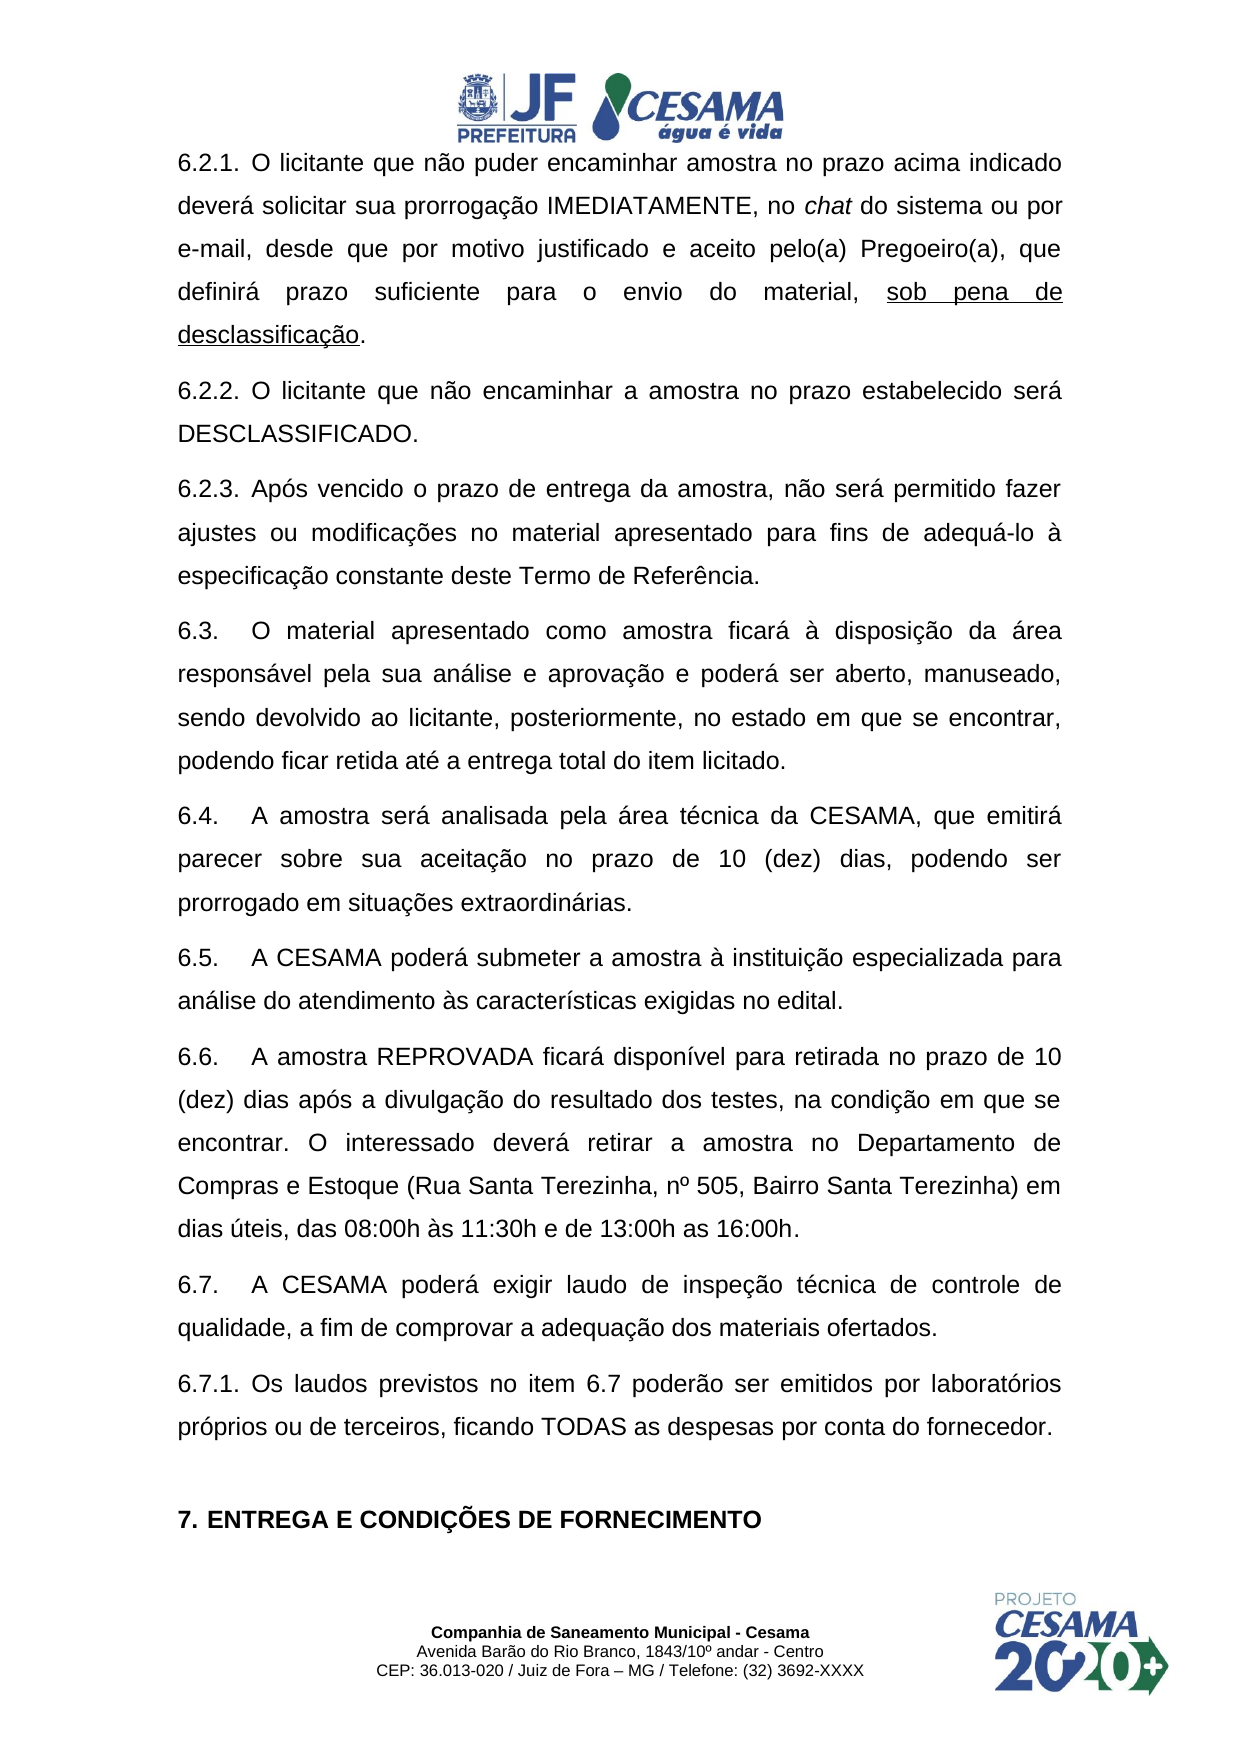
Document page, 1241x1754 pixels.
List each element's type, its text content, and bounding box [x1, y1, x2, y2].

picture [456, 73, 784, 143]
list O material apresentado como amostra ficará à disposição da área responsável pela sua análise e aprovação e poderá ser aberto, manuseado, sendo devolvido ao licitante, posteriormente, no estado em que se encontrar, podendo ficar retida até a entrega total do item licitado. [177, 616, 1063, 774]
list Os laudos previstos no item 6.7 poderão ser emitidos por laboratórios próprios ou de terceiros, ficando TODAS as despesas por conta do fornecedor. [177, 1369, 1063, 1441]
list O licitante que não puder encaminhar amostra no prazo acima indicado deverá solicitar sua prorrogação IMEDIATAMENTE, no chat do sistema ou por e-mail, desde que por motivo justificado e aceito pelo(a) Pregoeiro(a), que definirá prazo suficiente para o envio do material, sob pena de desclassificação. [177, 148, 1063, 349]
list A CESAMA poderá exigir laudo de inspeção técnica de controle de qualidade, a fim de comprovar a adequação dos materiais ofertados. [177, 1270, 1063, 1342]
list Após vencido o prazo de entrega da amostra, não será permitido fazer ajustes ou modificações no material apresentado para fins de adequá-lo à especificação constante deste Termo de Referência. [177, 474, 1063, 589]
list A amostra REPROVADA ficará disponível para retirada no prazo de 10 (dez) dias após a divulgação do resultado dos testes, na condição em que se encontrar. O interessado deverá retirar a amostra no Departamento de Compras e Estoque (Rua Santa Terezinha, nº 505, Bairro Santa Terezinha) em dias úteis, das 08:00h às 11:30h e de 13:00h as 16:00h. [177, 1042, 1063, 1243]
list ENTREGA E CONDIÇÕES DE FORNECIMENTO [177, 1505, 1063, 1534]
list A amostra será analisada pela área técnica da CESAMA, que emitirá parecer sobre sua aceitação no prazo de 10 (dez) dias, podendo ser prorrogado em situações extraordinárias. [177, 801, 1063, 916]
picture [995, 1592, 1169, 1696]
list O licitante que não encaminhar a amostra no prazo estabelecido será DESCLASSIFICADO. [177, 376, 1063, 448]
list A CESAMA poderá submeter a amostra à instituição especializada para análise do atendimento às características exigidas no edital. [177, 943, 1063, 1015]
